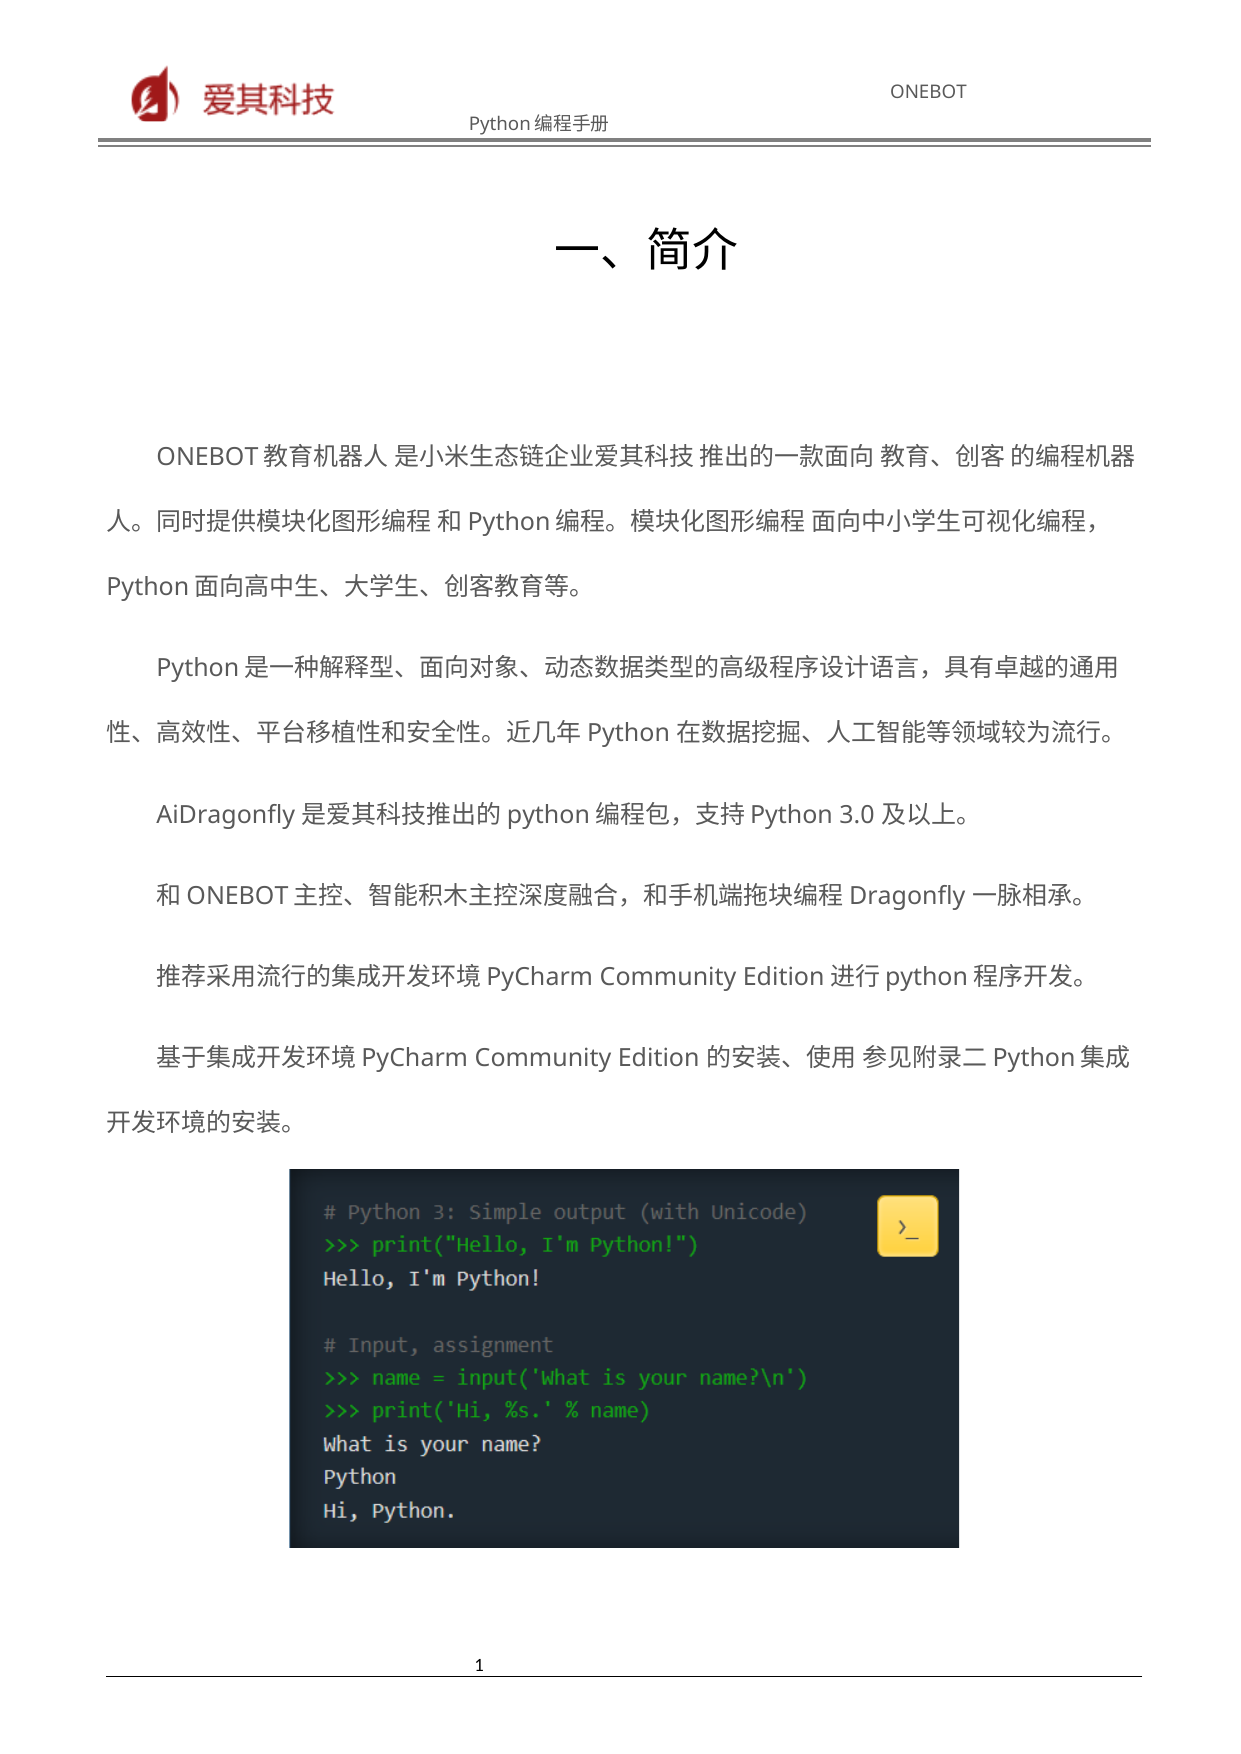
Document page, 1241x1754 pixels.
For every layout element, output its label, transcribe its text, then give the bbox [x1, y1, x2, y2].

text 简介 [106, 197, 1142, 295]
text 和ONEBOT主控、智能积木主控深度融合，和手机端拖块编程 Dragonfly 一脉相承。 [106, 861, 1142, 926]
text 推荐采用流行的集成开发环境PyCharm Community Edition进行python程序开发。 [106, 942, 1142, 1007]
text 基于集成开发环境PyCharm Community Edition 的安装、使用 参见附录二 Python集成开发环境的安装。 [106, 1023, 1142, 1153]
picture [110, 67, 339, 125]
picture [289, 1169, 960, 1548]
text Python是一种解释型、面向对象、动态数据类型的高级程序设计语言，具有卓越的通用性、高效性、平台移植性和安全性。近几年 Python 在数据挖掘、人工智能等领域较为流行。 [106, 633, 1142, 763]
text AiDragonfly 是爱其科技推出的python编程包，支持Python 3.0 及以上。 [106, 780, 1142, 845]
text ONEBOT教育机器人 是小米生态链企业爱其科技 推出的一款面向 教育、创客 的编程机器人。同时提供模块化图形编程 和 Python编程。模块化图形编程 面向中小学生可视化编程，Python面向高中生、大学生、创客教育等。 [106, 422, 1142, 617]
